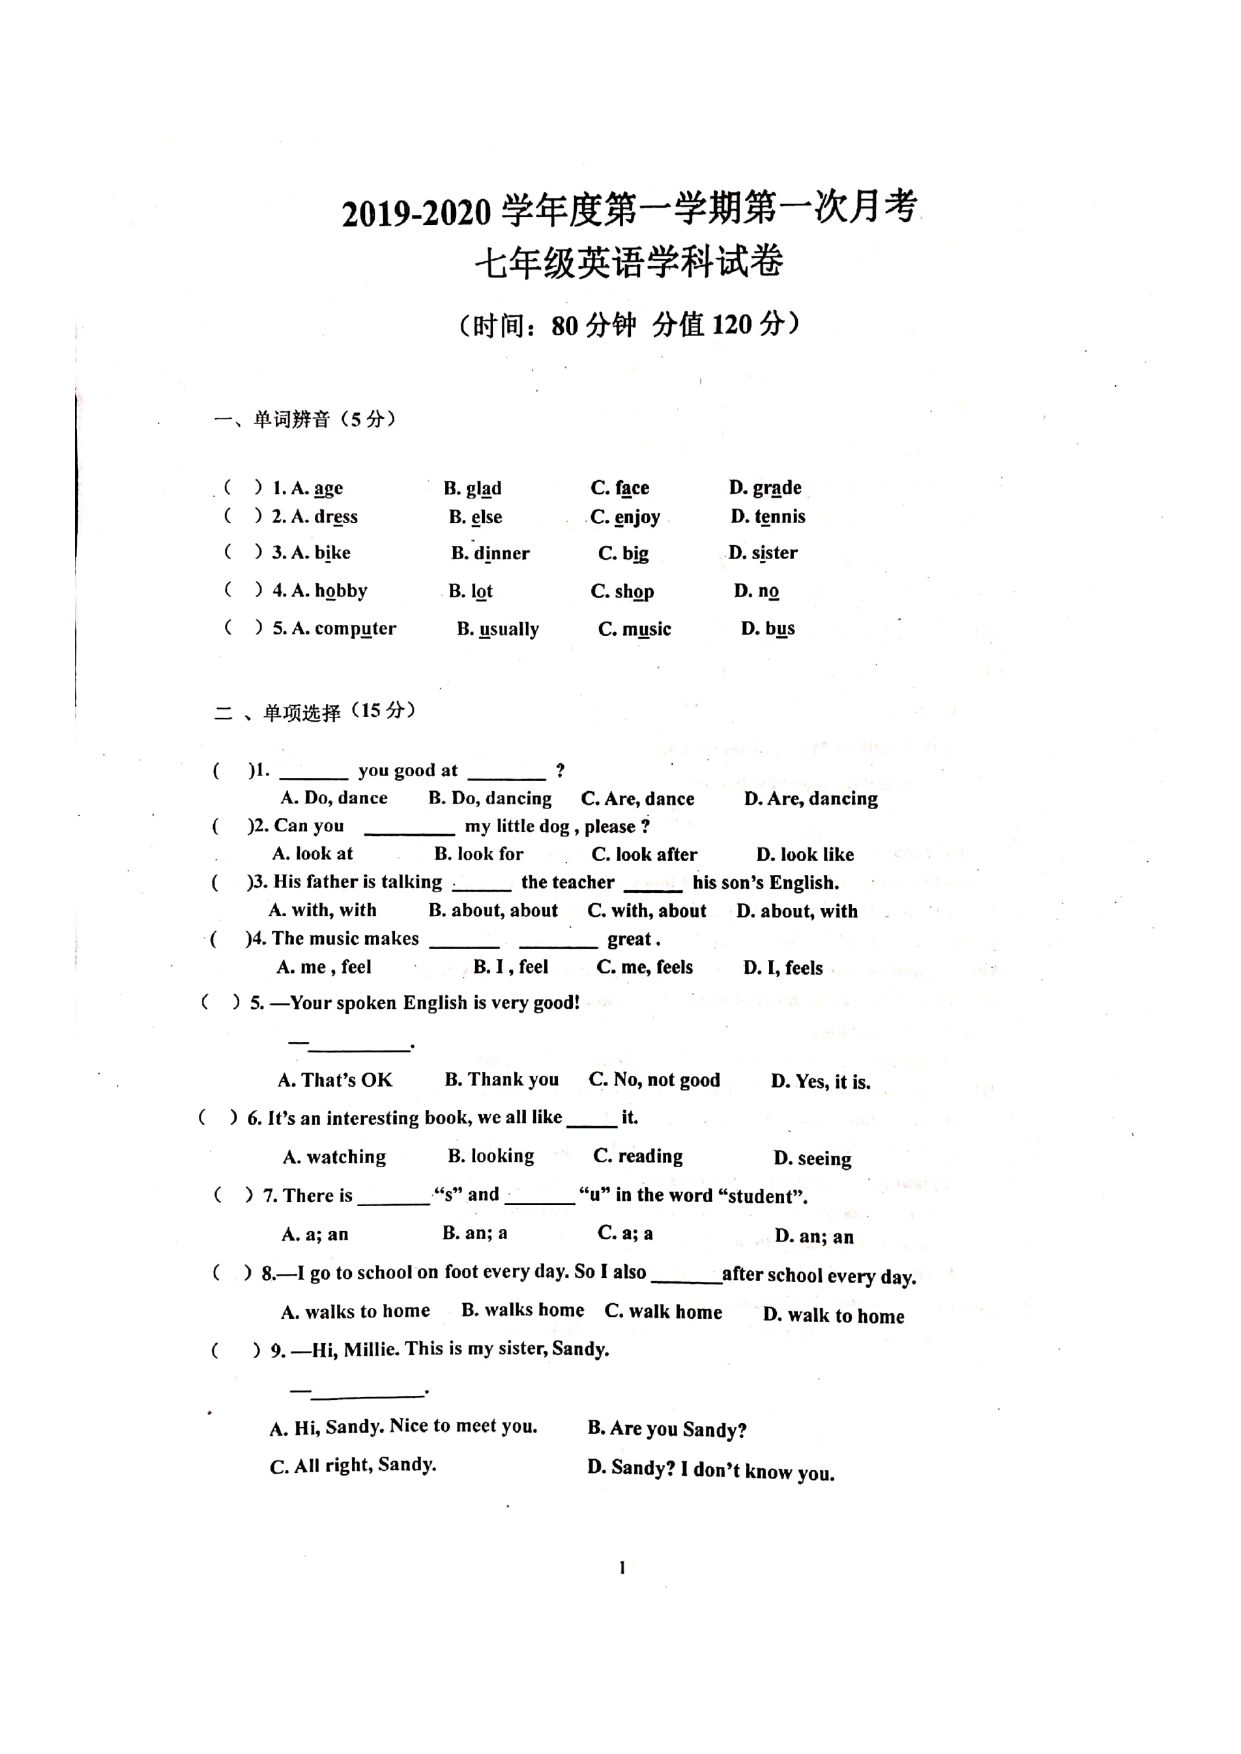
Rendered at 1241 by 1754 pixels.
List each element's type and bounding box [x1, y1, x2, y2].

picture [75, 138, 1166, 1592]
